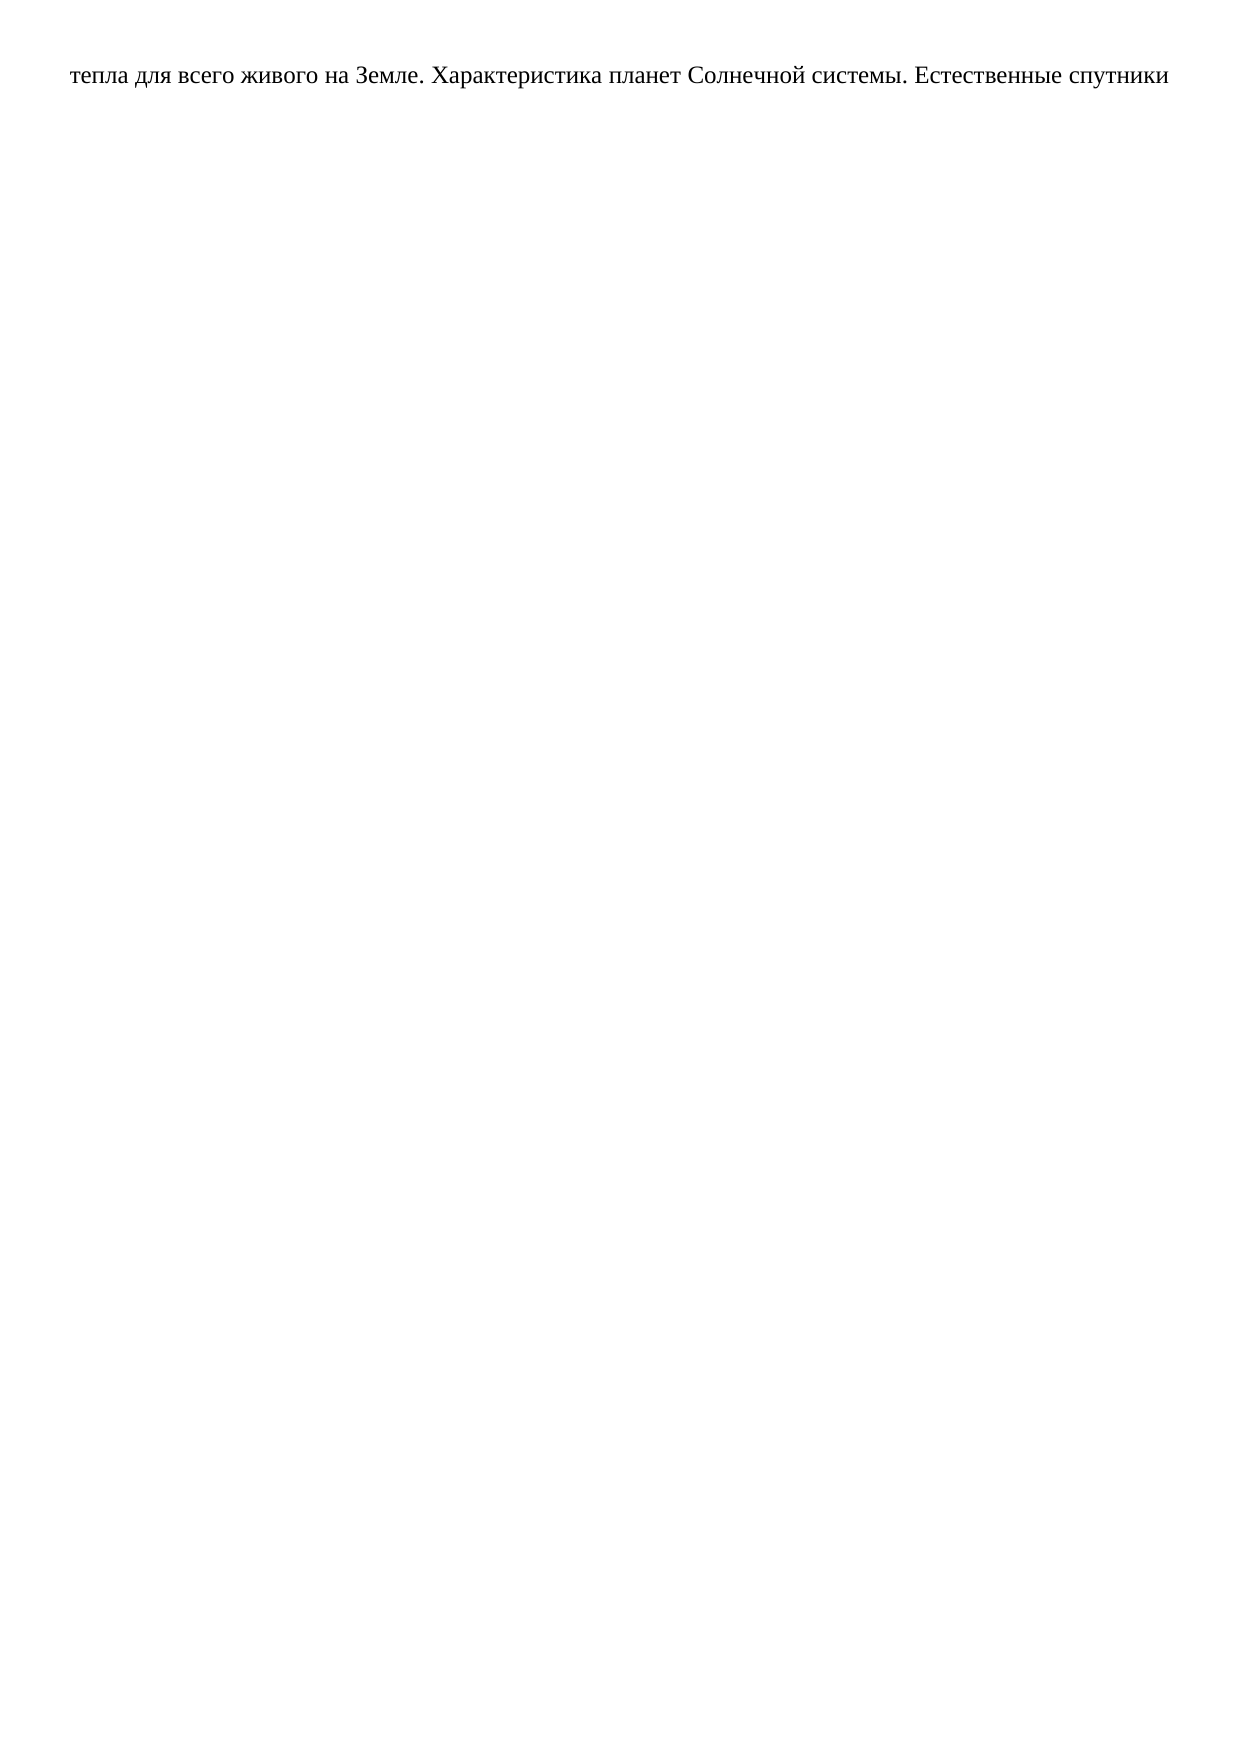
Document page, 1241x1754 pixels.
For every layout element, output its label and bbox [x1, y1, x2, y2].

text [69, 60, 1182, 89]
